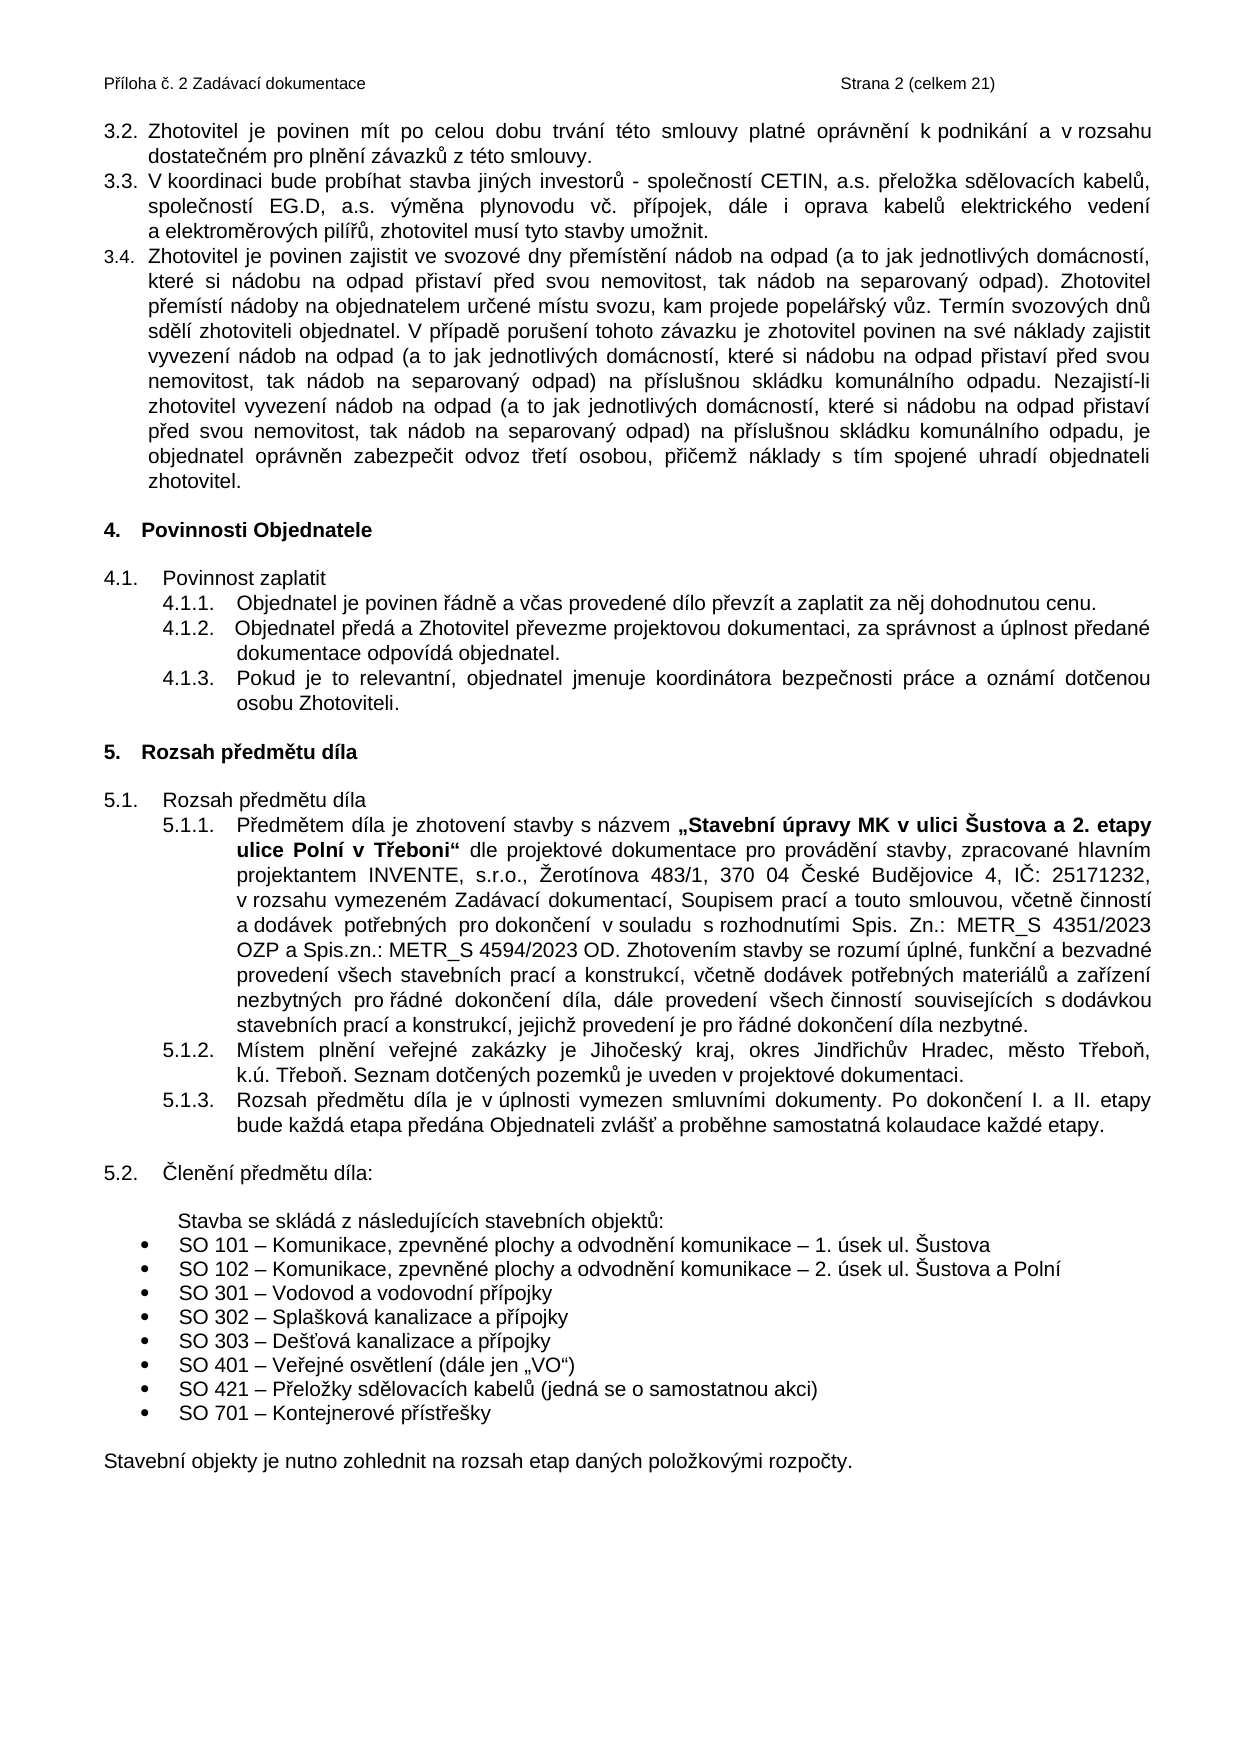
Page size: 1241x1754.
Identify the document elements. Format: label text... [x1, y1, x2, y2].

list Pokud je to relevantní, objednatel jmenuje koordinátora bezpečnosti práce a oznámí dotčenou osobu Zhotoviteli. [162, 665, 1152, 715]
list Objednatel je povinen řádně a včas provedené dílo převzít a zaplatit za něj dohodnutou cenu. [162, 590, 1152, 615]
list SO 401 – Veřejné osvětlení (dále jen „VO“) [141, 1353, 1152, 1377]
list Povinnost zaplatit [103, 566, 1152, 590]
list Povinnosti Objednatele [103, 518, 1152, 542]
list SO 102 – Komunikace, zpevněné plochy a odvodnění komunikace – 2. úsek ul. Šustova a Polní [141, 1257, 1152, 1281]
text Stavba se skládá z následujících stavebních objektů: [103, 1209, 1152, 1233]
list Členění předmětu díla: [103, 1161, 1152, 1185]
list SO 421 – Přeložky sdělovacích kabelů (jedná se o samostatnou akci) [141, 1377, 1152, 1401]
list Předmětem díla je zhotovení stavby s názvem „Stavební úpravy MK v ulici Šustova a 2. etapy ulice Polní v Třeboni“ dle projektové dokumentace pro provádění stavby, zpracované hlavním projektantem INVENTE, s.r.o., Žerotínova 483/1, 370 04 České Budějovice 4, IČ: 25171232, v rozsahu vymezeném Zadávací dokumentací, Soupisem prací a touto smlouvou, včetně činností a dodávek potřebných pro dokončení v souladu s rozhodnutími Spis. Zn.: METR_S 4351/2023 OZP a Spis.zn.: METR_S 4594/2023 OD. Zhotovením stavby se rozumí úplné, funkční a bezvadné provedení všech stavebních prací a konstrukcí, včetně dodávek potřebných materiálů a zařízení nezbytných pro řádné dokončení díla, dále provedení všech činností souvisejících s dodávkou stavebních prací a konstrukcí, jejichž provedení je pro řádné dokončení díla nezbytné. [162, 812, 1152, 1037]
list V koordinaci bude probíhat stavba jiných investorů - společností CETIN, a.s. přeložka sdělovacích kabelů, společností EG.D, a.s. výměna plynovodu vč. přípojek, dále i oprava kabelů elektrického vedení a elektroměrových pilířů, zhotovitel musí tyto stavby umožnit. [103, 168, 1152, 243]
list Rozsah předmětu díla [103, 788, 1152, 812]
list SO 701 – Kontejnerové přístřešky [141, 1401, 1152, 1425]
list SO 101 – Komunikace, zpevněné plochy a odvodnění komunikace – 1. úsek ul. Šustova [141, 1233, 1152, 1257]
list SO 302 – Splašková kanalizace a přípojky [141, 1305, 1152, 1329]
list Objednatel předá a Zhotovitel převezme projektovou dokumentaci, za správnost a úplnost předané dokumentace odpovídá objednatel. [162, 615, 1152, 665]
list Zhotovitel je povinen zajistit ve svozové dny přemístění nádob na odpad (a to jak jednotlivých domácností, které si nádobu na odpad přistaví před svou nemovitost, tak nádob na separovaný odpad). Zhotovitel přemístí nádoby na objednatelem určené místu svozu, kam projede popelářský vůz. Termín svozových dnů sdělí zhotoviteli objednatel. V případě porušení tohoto závazku je zhotovitel povinen na své náklady zajistit vyvezení nádob na odpad (a to jak jednotlivých domácností, které si nádobu na odpad přistaví před svou nemovitost, tak nádob na separovaný odpad) na příslušnou skládku komunálního odpadu. Nezajistí-li zhotovitel vyvezení nádob na odpad (a to jak jednotlivých domácností, které si nádobu na odpad přistaví před svou nemovitost, tak nádob na separovaný odpad) na příslušnou skládku komunálního odpadu, je objednatel oprávněn zabezpečit odvoz třetí osobou, přičemž náklady s tím spojené uhradí objednateli zhotovitel. [103, 243, 1152, 493]
list Zhotovitel je povinen mít po celou dobu trvání této smlouvy platné oprávnění k podnikání a v rozsahu dostatečném pro plnění závazků z této smlouvy. [103, 118, 1152, 168]
list Rozsah předmětu díla je v úplnosti vymezen smluvními dokumenty. Po dokončení I. a II. etapy bude každá etapa předána Objednateli zvlášť a proběhne samostatná kolaudace každé etapy. [162, 1087, 1152, 1137]
list SO 301 – Vodovod a vodovodní přípojky [141, 1281, 1152, 1305]
list Rozsah předmětu díla [103, 740, 1152, 764]
list Místem plnění veřejné zakázky je Jihočeský kraj, okres Jindřichův Hradec, město Třeboň, k.ú. Třeboň. Seznam dotčených pozemků je uveden v projektové dokumentaci. [162, 1037, 1152, 1087]
list SO 303 – Dešťová kanalizace a přípojky [141, 1329, 1152, 1353]
text Stavební objekty je nutno zohlednit na rozsah etap daných položkovými rozpočty. [103, 1449, 1152, 1473]
